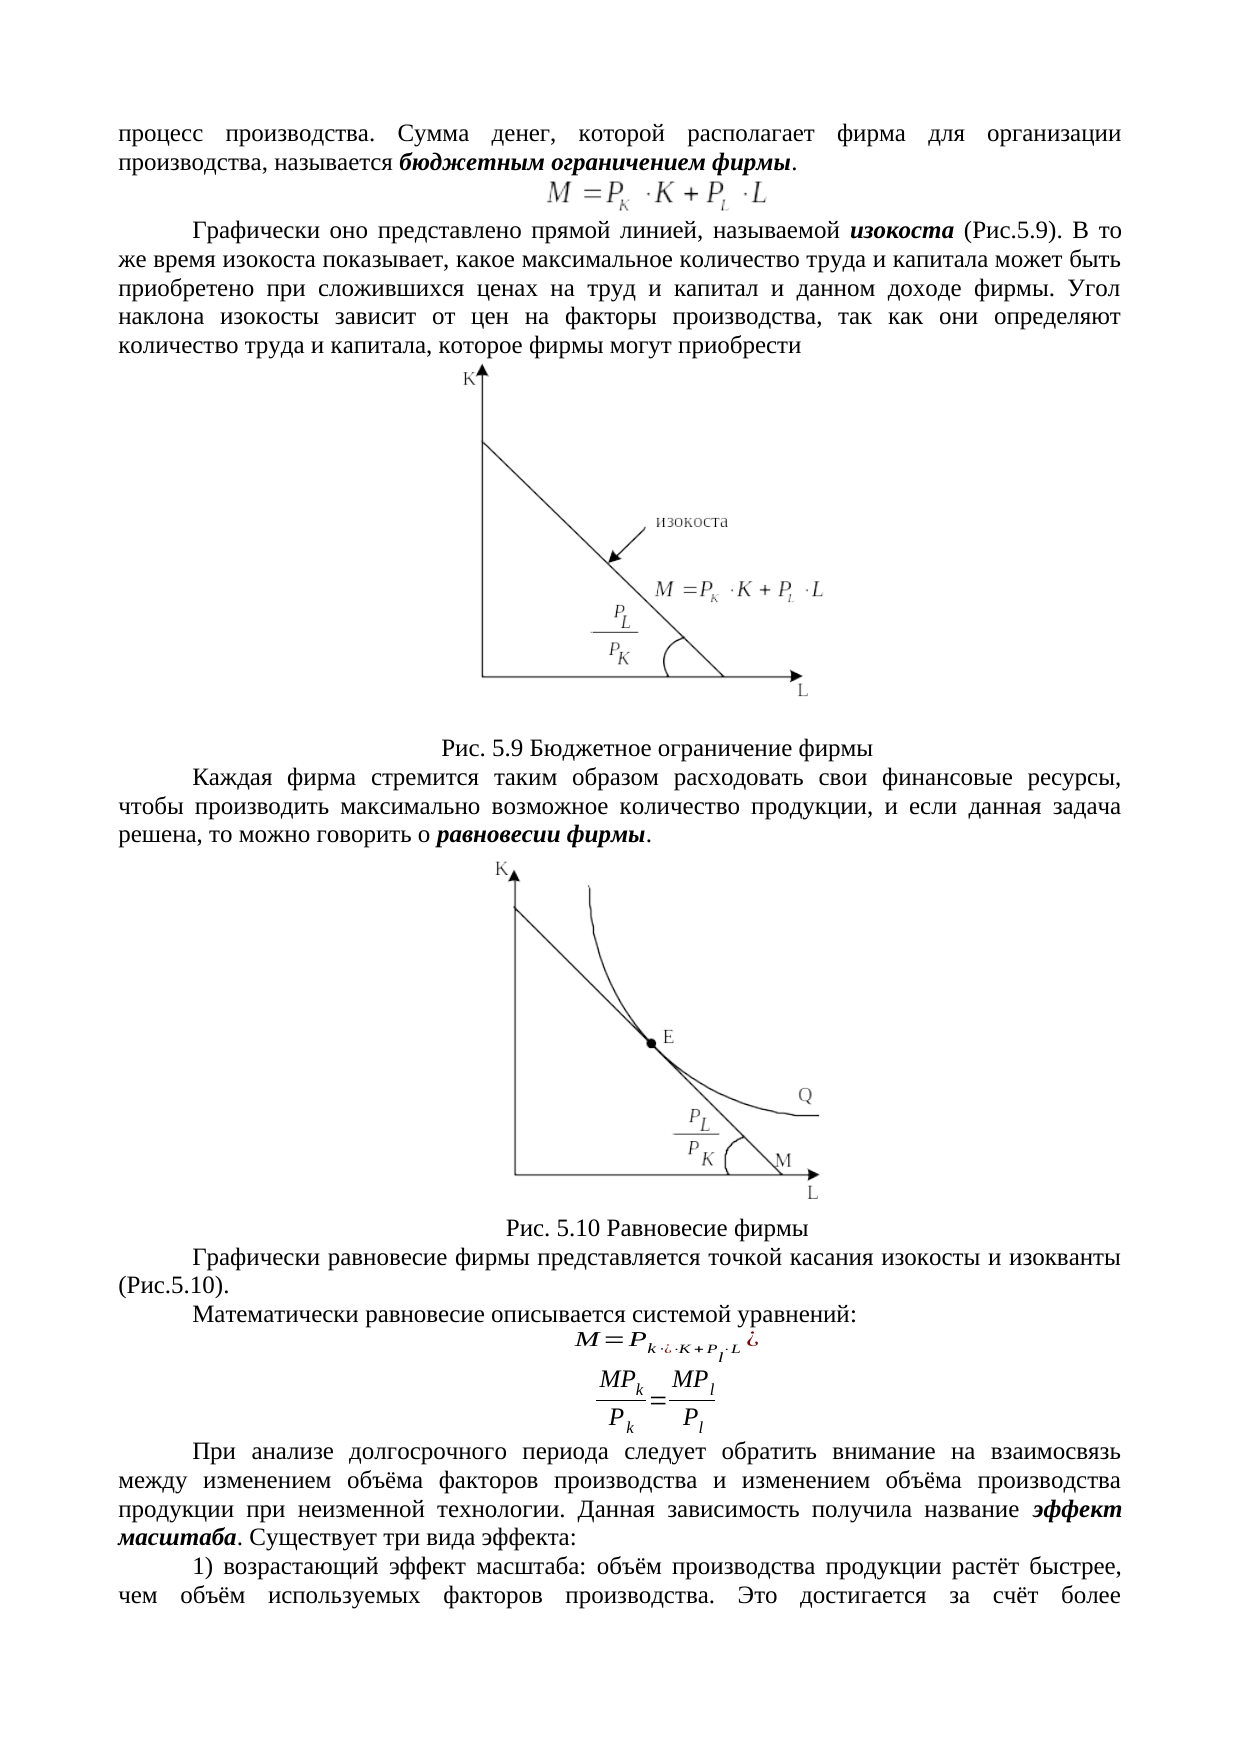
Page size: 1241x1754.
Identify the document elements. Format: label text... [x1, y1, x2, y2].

text Рис. 5.10 Равновесие фирмы [118, 1213, 1122, 1242]
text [118, 1551, 1122, 1609]
text Математически равновесие описывается системой уравнений: [118, 1299, 1122, 1328]
text Каждая фирма стремится таким образом расходовать свои финансовые ресурсы, чтобы производить максимально возможное количество продукции, и если данная задача решена, то можно говорить о равновесии фирмы. [118, 762, 1122, 848]
text При анализе долгосрочного периода следует обратить внимание на взаимосвязь между изменением объёма факторов производства и изменением объёма производства продукции при неизменной технологии. Данная зависимость получила название эффект масштаба. Существует три вида эффекта: [118, 1436, 1122, 1551]
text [118, 118, 1122, 176]
text Рис. 5.9 Бюджетное ограничение фирмы [118, 733, 1122, 762]
text Графически оно представлено прямой линией, называемой изокоста (Рис.5.9). В то же время изокоста показывает, какое максимальное количество труда и капитала может быть приобретено при сложившихся ценах на труд и капитал и данном доходе фирмы. Угол наклона изокосты зависит от цен на факторы производства, так как они определяют количество труда и капитала, которое фирмы могут приобрести [118, 215, 1122, 359]
text Графически равновесие фирмы представляется точкой касания изокосты и изокванты (Рис.5.10). [118, 1242, 1122, 1299]
